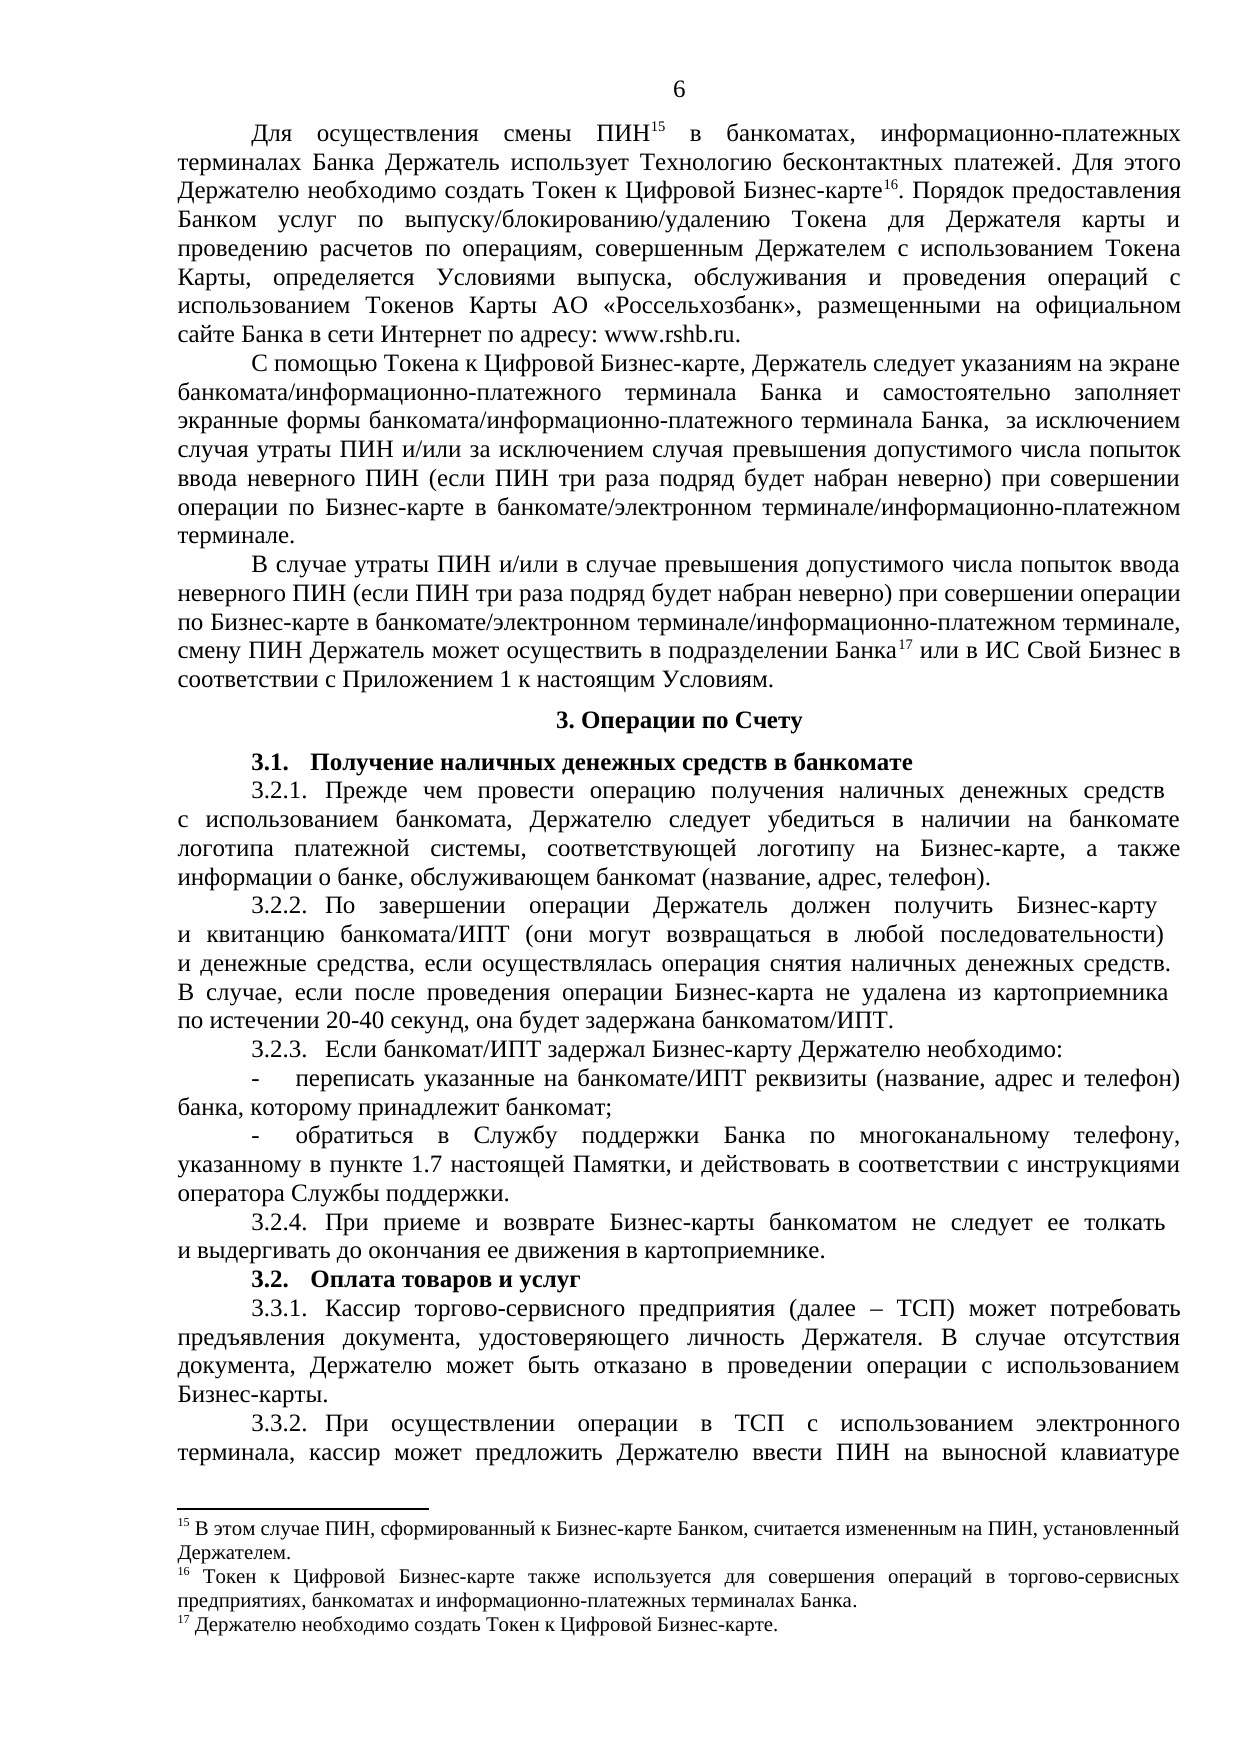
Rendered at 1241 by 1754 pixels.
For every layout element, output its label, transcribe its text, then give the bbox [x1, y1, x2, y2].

text - обратиться в Службу поддержки Банка по многоканальному телефону, указанному в пункте 1.7 настоящей Памятки, и действовать в соответствии с инструкциями оператора Службы поддержки. [177, 1121, 1181, 1207]
list При приеме и возврате Бизнес-карты банкоматом не следует ее толкать и выдергивать до окончания ее движения в картоприемнике. [177, 1207, 1181, 1264]
list Прежде чем провести операцию получения наличных денежных средств с использованием банкомата, Держателю следует убедиться в наличии на банкомате логотипа платежной системы, соответствующей логотипу на Бизнес-карте, а также информации о банке, обслуживающем банкомат (название, адрес, телефон). [177, 776, 1181, 891]
text Для осуществления смены ПИН в банкоматах, информационно-платежных терминалах Банка Держатель использует Технологию бесконтактных платежей. Для этого Держателю необходимо создать Токен к Цифровой Бизнес-карте. Порядок предоставления Банком услуг по выпуску/блокированию/удалению Токена для Держателя карты и проведению расчетов по операциям, совершенным Держателем с использованием Токена Карты, определяется Условиями выпуска, обслуживания и проведения операций с использованием Токенов Карты АО «Россельхозбанк», размещенными на официальном сайте Банка в сети Интернет по адресу: www.rshb.ru. [177, 118, 1181, 348]
text С помощью Токена к Цифровой Бизнес-карте, Держатель следует указаниям на экране банкомата/информационно-платежного терминала Банка и самостоятельно заполняет экранные формы банкомата/информационно-платежного терминала Банка, за исключением случая утраты ПИН и/или за исключением случая превышения допустимого числа попыток ввода неверного ПИН (если ПИН три раза подряд будет набран неверно) при совершении операции по Бизнес-карте в банкомате/электронном терминале/информационно-платежном терминале. [177, 348, 1181, 549]
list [177, 1408, 1181, 1466]
text В случае утраты ПИН и/или в случае превышения допустимого числа попыток ввода неверного ПИН (если ПИН три раза подряд будет набран неверно) при совершении операции по Бизнес-карте в банкомате/электронном терминале/информационно-платежном терминале, смену ПИН Держатель может осуществить в подразделении Банка или в ИС Свой Бизнес в соответствии с Приложением 1 к настоящим Условиям. [177, 549, 1181, 693]
list По завершении операции Держатель должен получить Бизнес-карту и квитанцию банкомата/ИПТ (они могут возвращаться в любой последовательности) и денежные средства, если осуществлялась операция снятия наличных денежных средств. В случае, если после проведения операции Бизнес-карта не удалена из картоприемника по истечении 20-40 секунд, она будет задержана банкоматом/ИПТ. [177, 891, 1181, 1034]
list Оплата товаров и услуг [177, 1264, 1181, 1293]
list Кассир торгово-сервисного предприятия (далее – ТСП) может потребовать предъявления документа, удостоверяющего личность Держателя. В случае отсутствия документа, Держателю может быть отказано в проведении операции с использованием Бизнес-карты. [177, 1293, 1181, 1408]
text - переписать указанные на банкомате/ИПТ реквизиты (название, адрес и телефон) банка, которому принадлежит банкомат; [177, 1063, 1181, 1121]
text 3. Операции по Счету [177, 706, 1181, 734]
list Получение наличных денежных средств в банкомате [177, 747, 1181, 776]
list Если банкомат/ИПТ задержал Бизнес-карту Держателю необходимо: [177, 1034, 1181, 1063]
